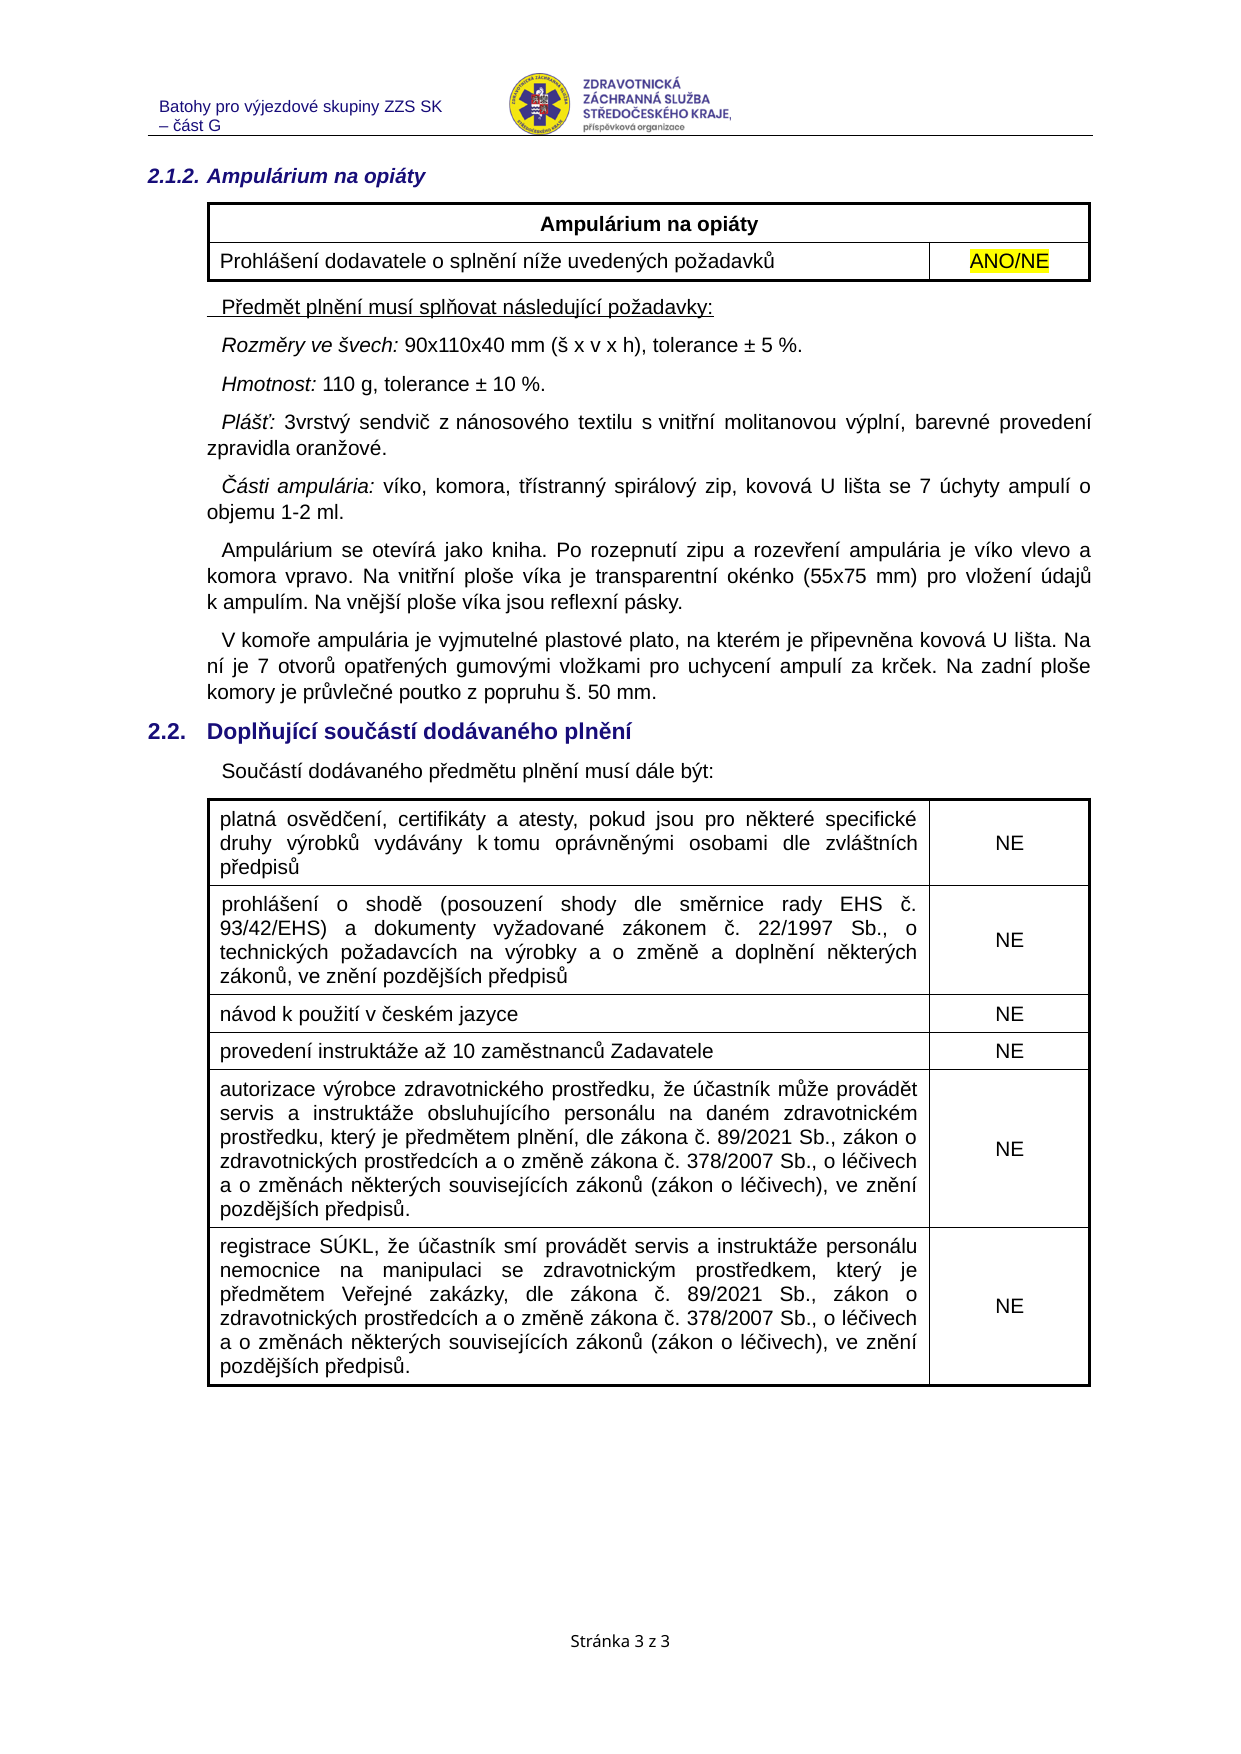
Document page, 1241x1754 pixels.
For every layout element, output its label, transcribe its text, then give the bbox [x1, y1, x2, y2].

table_cell ANO/NE [930, 243, 1088, 279]
picture [509, 73, 731, 135]
text Předmět plnění musí splňovat následující požadavky: [207, 295, 1093, 319]
text Části ampulária: víko, komora, třístranný spirálový zip, kovová U lišta se 7 úchyty ampulí o objemu 1-2 ml. [207, 474, 1093, 524]
text Součástí dodávaného předmětu plnění musí dále být: [207, 759, 1093, 783]
table_header Ampulárium na opiáty [210, 205, 1088, 242]
text Doplňující součástí dodávaného plnění [148, 718, 1093, 744]
table_cell prohlášení o shodě (posouzení shody dle směrnice rady EHS č. 93/42/EHS) a dokumenty vyžadované zákonem č. 22/1997 Sb., o technických požadavcích na výrobky a o změně a doplnění některých zákonů, ve znění pozdějších předpisů [210, 886, 929, 994]
text Ampulárium na opiáty [148, 164, 1093, 188]
table_cell NE [930, 1070, 1088, 1227]
text V komoře ampulária je vyjmutelné plastové plato, na kterém je připevněna kovová U lišta. Na ní je 7 otvorů opatřených gumovými vložkami pro uchycení ampulí za krček. Na zadní ploše komory je průvlečné poutko z popruhu š. 50 mm. [207, 628, 1093, 704]
table_header NE [930, 801, 1088, 885]
text Hmotnost: 110 g, tolerance ± 10 %. [207, 371, 1093, 395]
table_cell registrace SÚKL, že účastník smí provádět servis a instruktáže personálu nemocnice na manipulaci se zdravotnickým prostředkem, který je předmětem Veřejné zakázky, dle zákona č. 89/2021 Sb., zákon o zdravotnických prostředcích a o změně zákona č. 378/2007 Sb., o léčivech a o změnách některých souvisejících zákonů (zákon o léčivech), ve znění pozdějších předpisů. [210, 1228, 929, 1384]
table_cell autorizace výrobce zdravotnického prostředku, že účastník může provádět servis a instruktáže obsluhujícího personálu na daném zdravotnickém prostředku, který je předmětem plnění, dle zákona č. 89/2021 Sb., zákon o zdravotnických prostředcích a o změně zákona č. 378/2007 Sb., o léčivech a o změnách některých souvisejících zákonů (zákon o léčivech), ve znění pozdějších předpisů. [210, 1070, 929, 1227]
table_cell NE [930, 1033, 1088, 1069]
table_cell NE [930, 1228, 1088, 1384]
text Plášť: 3vrstvý sendvič z nánosového textilu s vnitřní molitanovou výplní, barevné provedení zpravidla oranžové. [207, 410, 1093, 459]
table_cell návod k použití v českém jazyce [210, 995, 929, 1032]
table_cell NE [930, 886, 1088, 994]
table_header platná osvědčení, certifikáty a atesty, pokud jsou pro některé specifické druhy výrobků vydávány k tomu oprávněnými osobami dle zvláštních předpisů [210, 801, 929, 885]
table_cell NE [930, 995, 1088, 1032]
text Ampulárium se otevírá jako kniha. Po rozepnutí zipu a rozevření ampulária je víko vlevo a komora vpravo. Na vnitřní ploše víka je transparentní okénko (55x75 mm) pro vložení údajů k ampulím. Na vnější ploše víka jsou reflexní pásky. [207, 538, 1093, 614]
table_cell Prohlášení dodavatele o splnění níže uvedených požadavků [210, 243, 929, 279]
text Rozměry ve švech: 90x110x40 mm (š x v x h), tolerance ± 5 %. [207, 333, 1093, 357]
table_cell provedení instruktáže až 10 zaměstnanců Zadavatele [210, 1033, 929, 1069]
